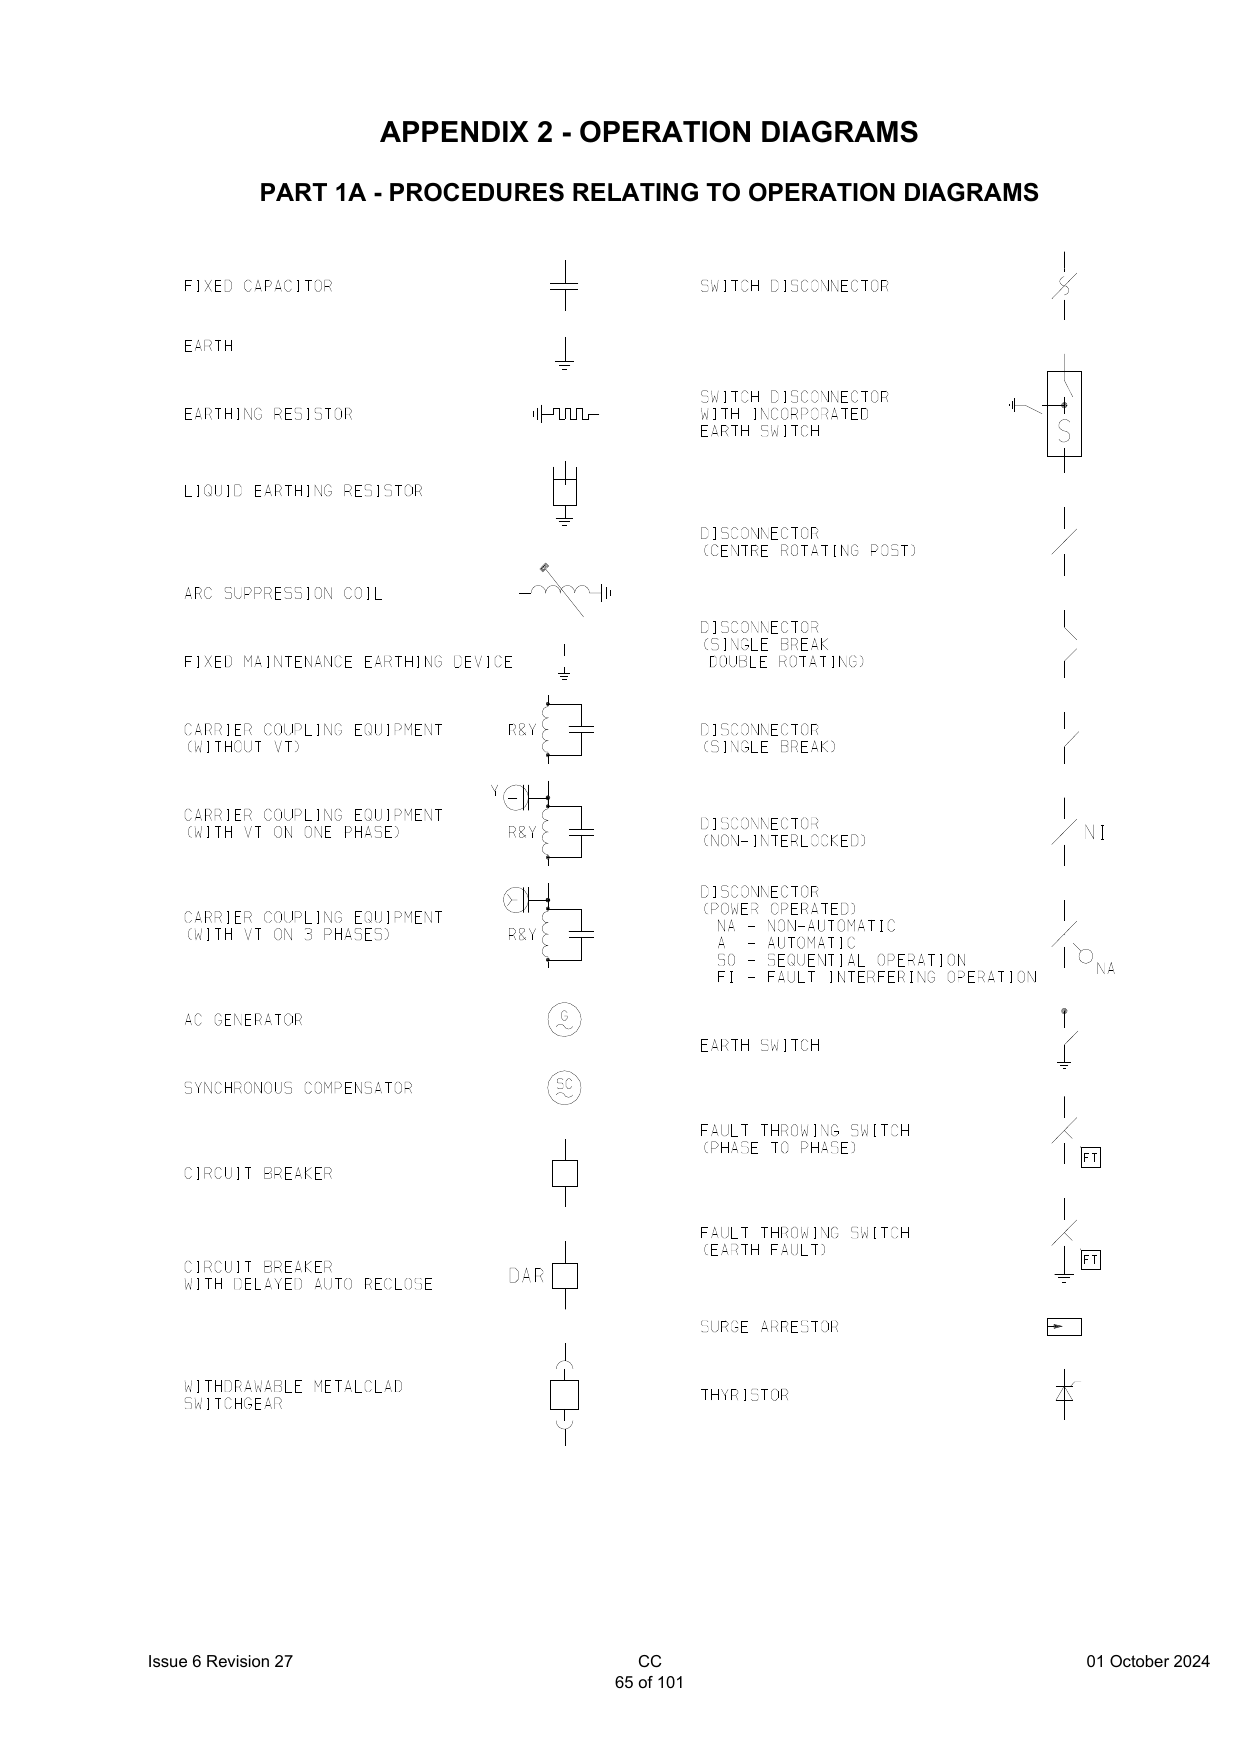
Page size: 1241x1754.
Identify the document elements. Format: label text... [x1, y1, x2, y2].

text PART 1A - PROCEDURES RELATING TO OPERATION DIAGRAMS [148, 178, 1152, 207]
text APPENDIX 2 - OPERATION DIAGRAMS [148, 115, 1152, 148]
